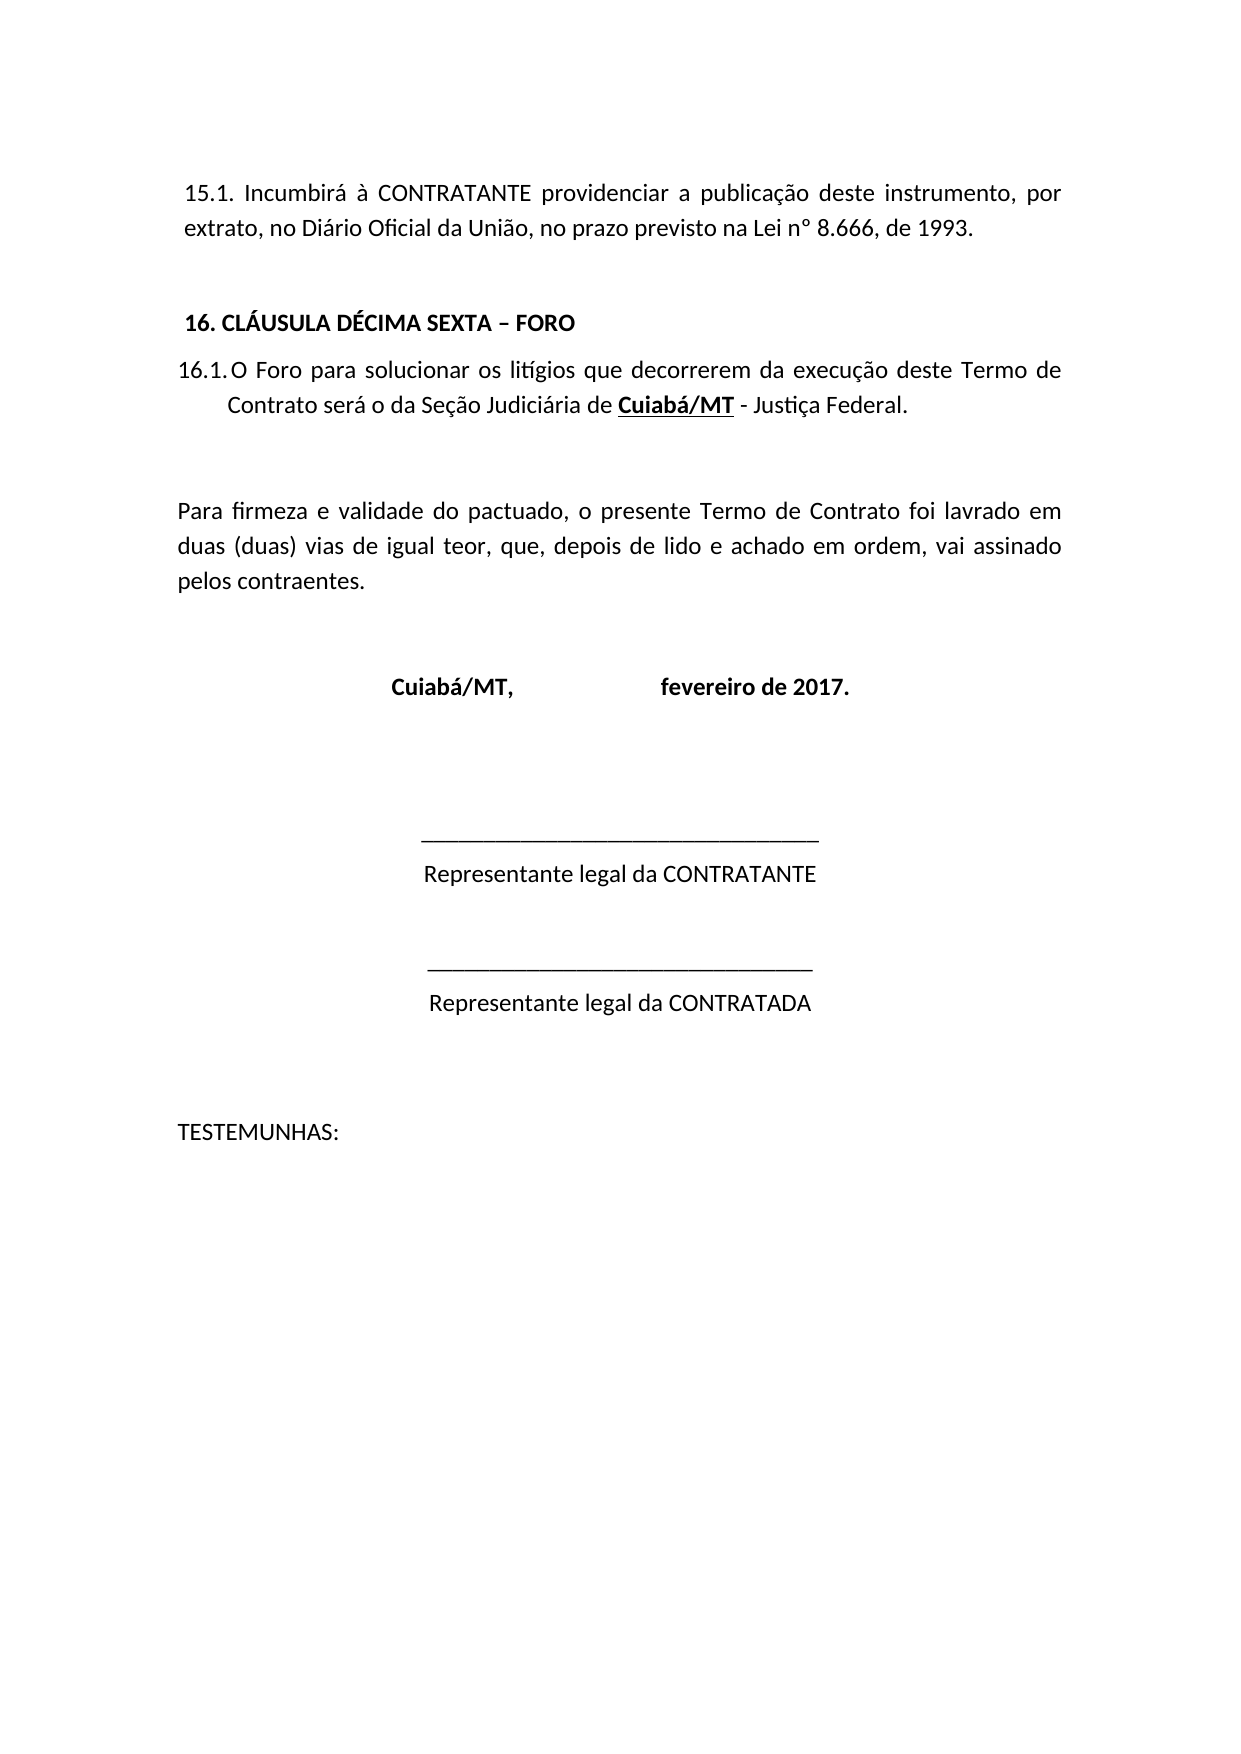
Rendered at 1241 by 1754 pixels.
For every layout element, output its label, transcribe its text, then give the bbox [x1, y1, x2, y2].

text Cuiabá/MT, fevereiro de 2017. [177, 671, 1064, 702]
text _______________________________ [177, 944, 1063, 975]
list O Foro para solucionar os litígios que decorrerem da execução deste Termo de Contrato será o da Seção Judiciária de Cuiabá/MT - Justiça Federal. [177, 355, 1063, 420]
text 15.1. Incumbirá à CONTRATANTE providenciar a publicação deste instrumento, por extrato, no Diário Oficial da União, no prazo previsto na Lei nº 8.666, de 1993. [184, 177, 1063, 243]
text ________________________________ [177, 815, 1063, 846]
list CLÁUSULA DÉCIMA SEXTA – FORO [184, 307, 1063, 338]
text TESTEMUNHAS: [177, 1117, 1063, 1147]
text Para firmeza e validade do pactuado, o presente Termo de Contrato foi lavrado em duas (duas) vias de igual teor, que, depois de lido e achado em ordem, vai assinado pelos contraentes. [177, 495, 1063, 596]
text Representante legal da CONTRATADA [177, 987, 1063, 1018]
text Representante legal da CONTRATANTE [177, 858, 1063, 889]
